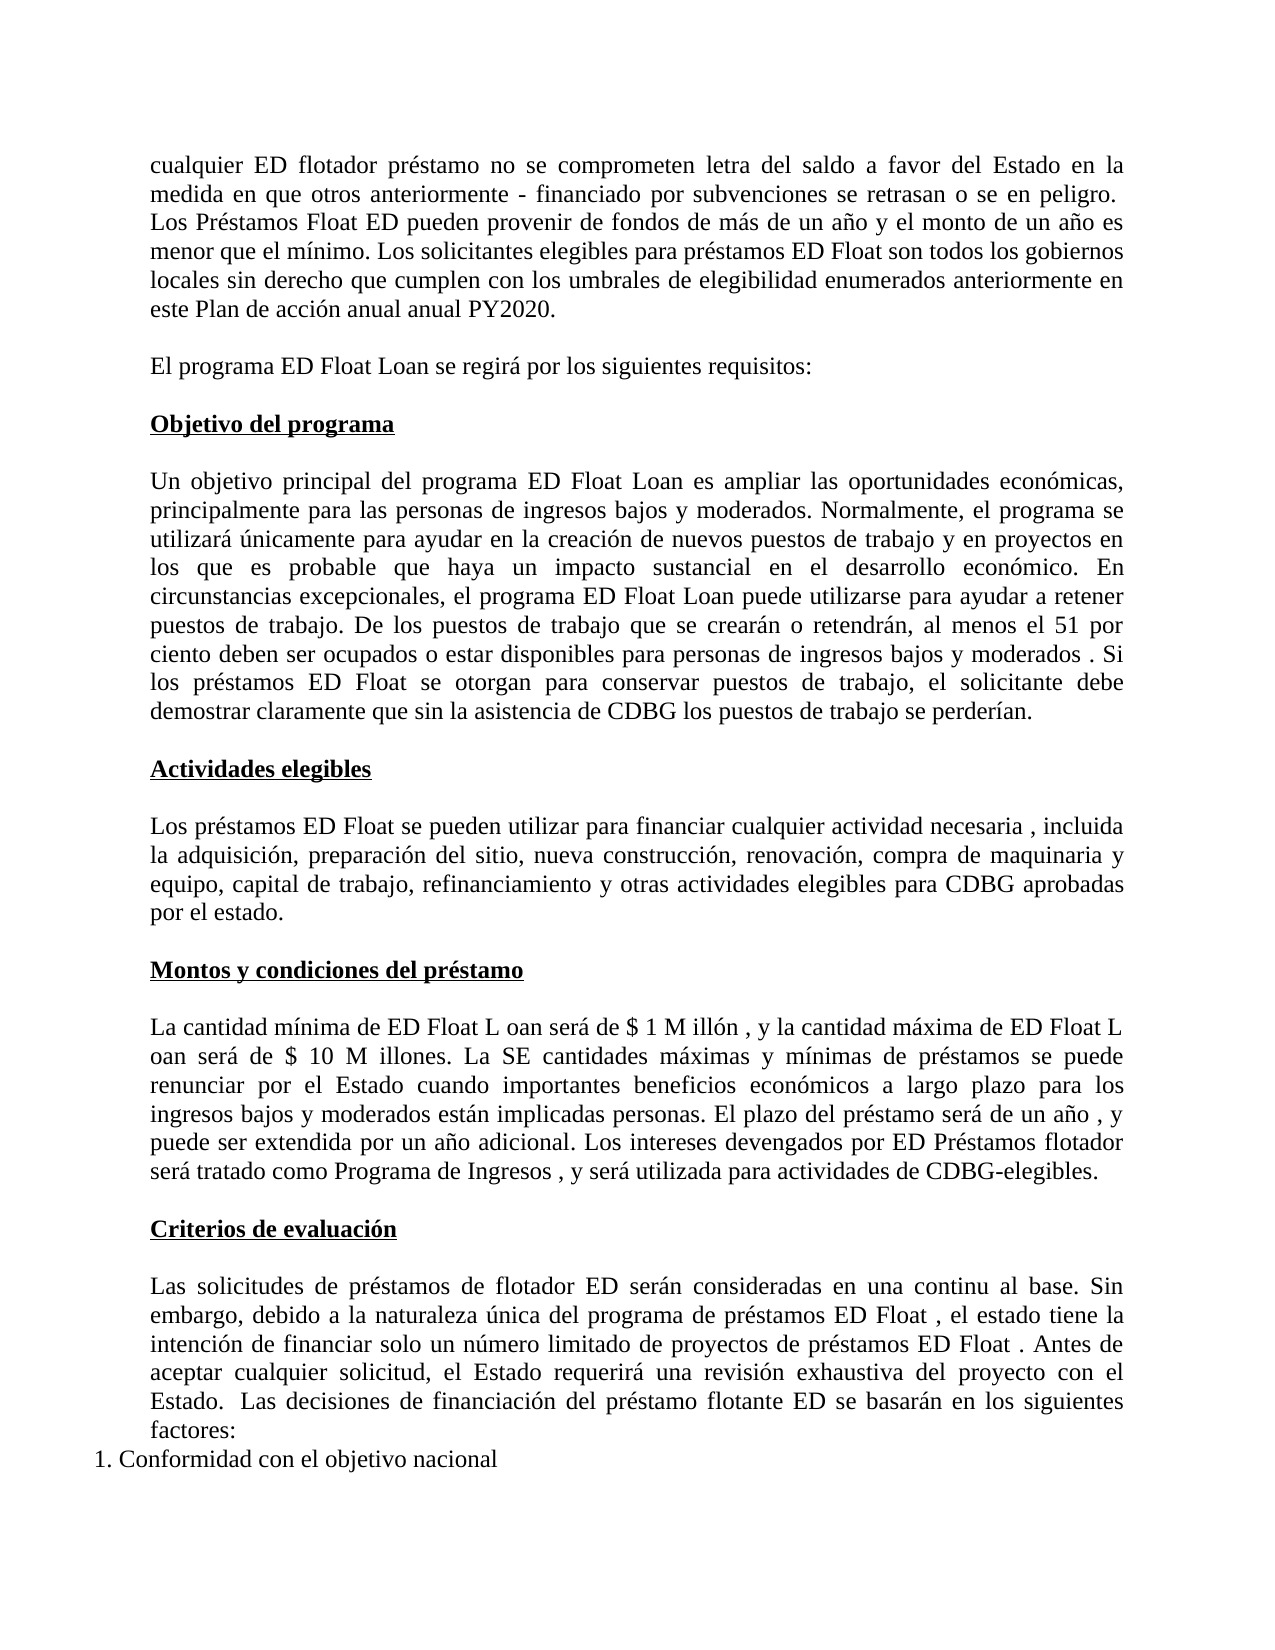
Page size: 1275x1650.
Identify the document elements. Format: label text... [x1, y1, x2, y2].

text Los préstamos ED Float se pueden utilizar para financiar cualquier actividad necesaria , incluida la adquisición, preparación del sitio, nueva construcción, renovación, compra de maquinaria y equipo, capital de trabajo, refinanciamiento y otras actividades elegibles para CDBG aprobadas por el estado. [150, 811, 1125, 926]
text 1. Conformidad con el objetivo nacional [94, 1444, 1125, 1472]
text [150, 150, 1125, 322]
text Criterios de evaluación [150, 1214, 1125, 1242]
text Actividades elegibles [150, 754, 1125, 782]
text Un objetivo principal del programa ED Float Loan es ampliar las oportunidades económicas, principalmente para las personas de ingresos bajos y moderados. Normalmente, el programa se utilizará únicamente para ayudar en la creación de nuevos puestos de trabajo y en proyectos en los que es probable que haya un impacto sustancial en el desarrollo económico. En circunstancias excepcionales, el programa ED Float Loan puede utilizarse para ayudar a retener puestos de trabajo. De los puestos de trabajo que se crearán o retendrán, al menos el 51 por ciento deben ser ocupados o estar disponibles para personas de ingresos bajos y moderados . Si los préstamos ED Float se otorgan para conservar puestos de trabajo, el solicitante debe demostrar claramente que sin la asistencia de CDBG los puestos de trabajo se perderían. [150, 466, 1125, 725]
text Las solicitudes de préstamos de flotador ED serán consideradas en una continu al base. Sin embargo, debido a la naturaleza única del programa de préstamos ED Float , el estado tiene la intención de financiar solo un número limitado de proyectos de préstamos ED Float . Antes de aceptar cualquier solicitud, el Estado requerirá una revisión exhaustiva del proyecto con el Estado. Las decisiones de financiación del préstamo flotante ED se basarán en los siguientes factores: [150, 1271, 1125, 1444]
text La cantidad mínima de ED Float L oan será de $ 1 M illón , y la cantidad máxima de ED Float L oan será de $ 10 M illones. La SE cantidades máximas y mínimas de préstamos se puede renunciar por el Estado cuando importantes beneficios económicos a largo plazo para los ingresos bajos y moderados están implicadas personas. El plazo del préstamo será de un año , y puede ser extendida por un año adicional. Los intereses devengados por ED Préstamos flotador será tratado como Programa de Ingresos , y será utilizada para actividades de CDBG-elegibles. [150, 1012, 1125, 1185]
text Objetivo del programa [150, 409, 1125, 437]
text El programa ED Float Loan se regirá por los siguientes requisitos: [150, 351, 1125, 380]
text Montos y condiciones del préstamo [150, 955, 1125, 984]
